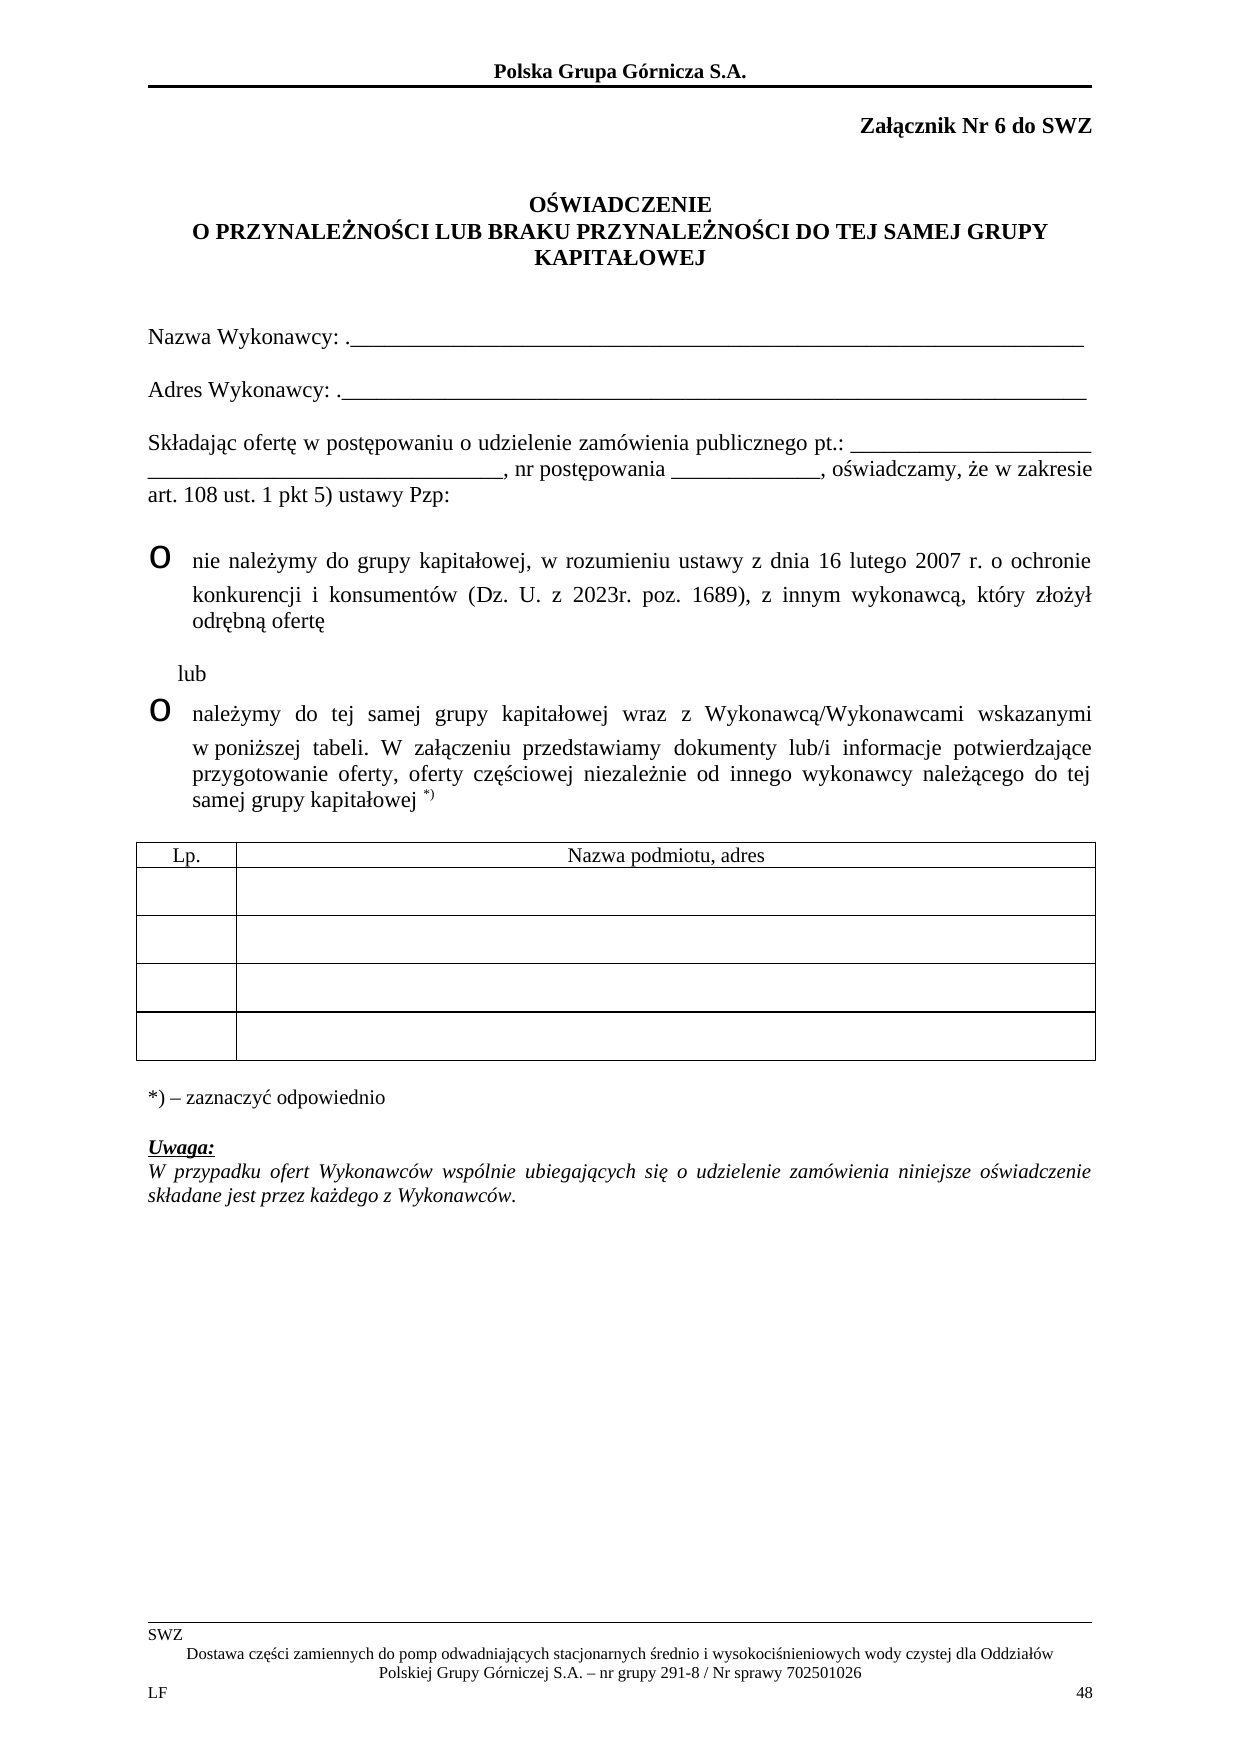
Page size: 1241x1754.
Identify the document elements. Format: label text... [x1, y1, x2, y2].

text W przypadku ofert Wykonawców wspólnie ubiegających się o udzielenie zamówienia niniejsze oświadczenie składane jest przez każdego z Wykonawców. [148, 1159, 1092, 1207]
table_cell [237, 964, 1095, 1011]
text OŚWIADCZENIE [148, 191, 1092, 218]
table_header Lp. [137, 843, 236, 867]
text Składając ofertę w postępowaniu o udzielenie zamówienia publicznego pt.: _____________________ _______________________________, nr postępowania _____________, oświadczamy, że w zakresie art. 108 ust. 1 pkt 5) ustawy Pzp: [148, 429, 1092, 508]
table_header Nazwa podmiotu, adres [237, 843, 1095, 867]
text Uwaga: [148, 1135, 1092, 1159]
table_cell [137, 868, 236, 915]
text *) – zaznaczyć odpowiednio [148, 1085, 1092, 1109]
text lub [177, 660, 1092, 687]
text Nazwa Wykonawcy: .________________________________________________________________ [148, 323, 1092, 349]
table_cell [137, 1013, 236, 1060]
text O PRZYNALEŻNOŚCI LUB BRAKU PRZYNALEŻNOŚCI DO TEJ SAMEJ GRUPY KAPITAŁOWEJ [148, 218, 1092, 271]
table_cell [137, 964, 236, 1011]
table_cell [137, 916, 236, 963]
list należymy do tej samej grupy kapitałowej wraz z Wykonawcą/Wykonawcami wskazanymi w poniższej tabeli. W załączeniu przedstawiamy dokumenty lub/i informacje potwierdzające przygotowanie oferty, oferty częściowej niezależnie od innego wykonawcy należącego do tej samej grupy kapitałowej *) [148, 687, 1092, 813]
table_cell [237, 868, 1095, 915]
text Załącznik Nr 6 do SWZ [148, 112, 1092, 139]
table_cell [237, 916, 1095, 963]
text Adres Wykonawcy: ._________________________________________________________________ [148, 376, 1092, 402]
table_cell [237, 1013, 1095, 1060]
list nie należymy do grupy kapitałowej, w rozumieniu ustawy z dnia 16 lutego 2007 r. o ochronie konkurencji i konsumentów (Dz. U. z 2023r. poz. 1689), z innym wykonawcą, który złożył odrębną ofertę [148, 534, 1092, 634]
